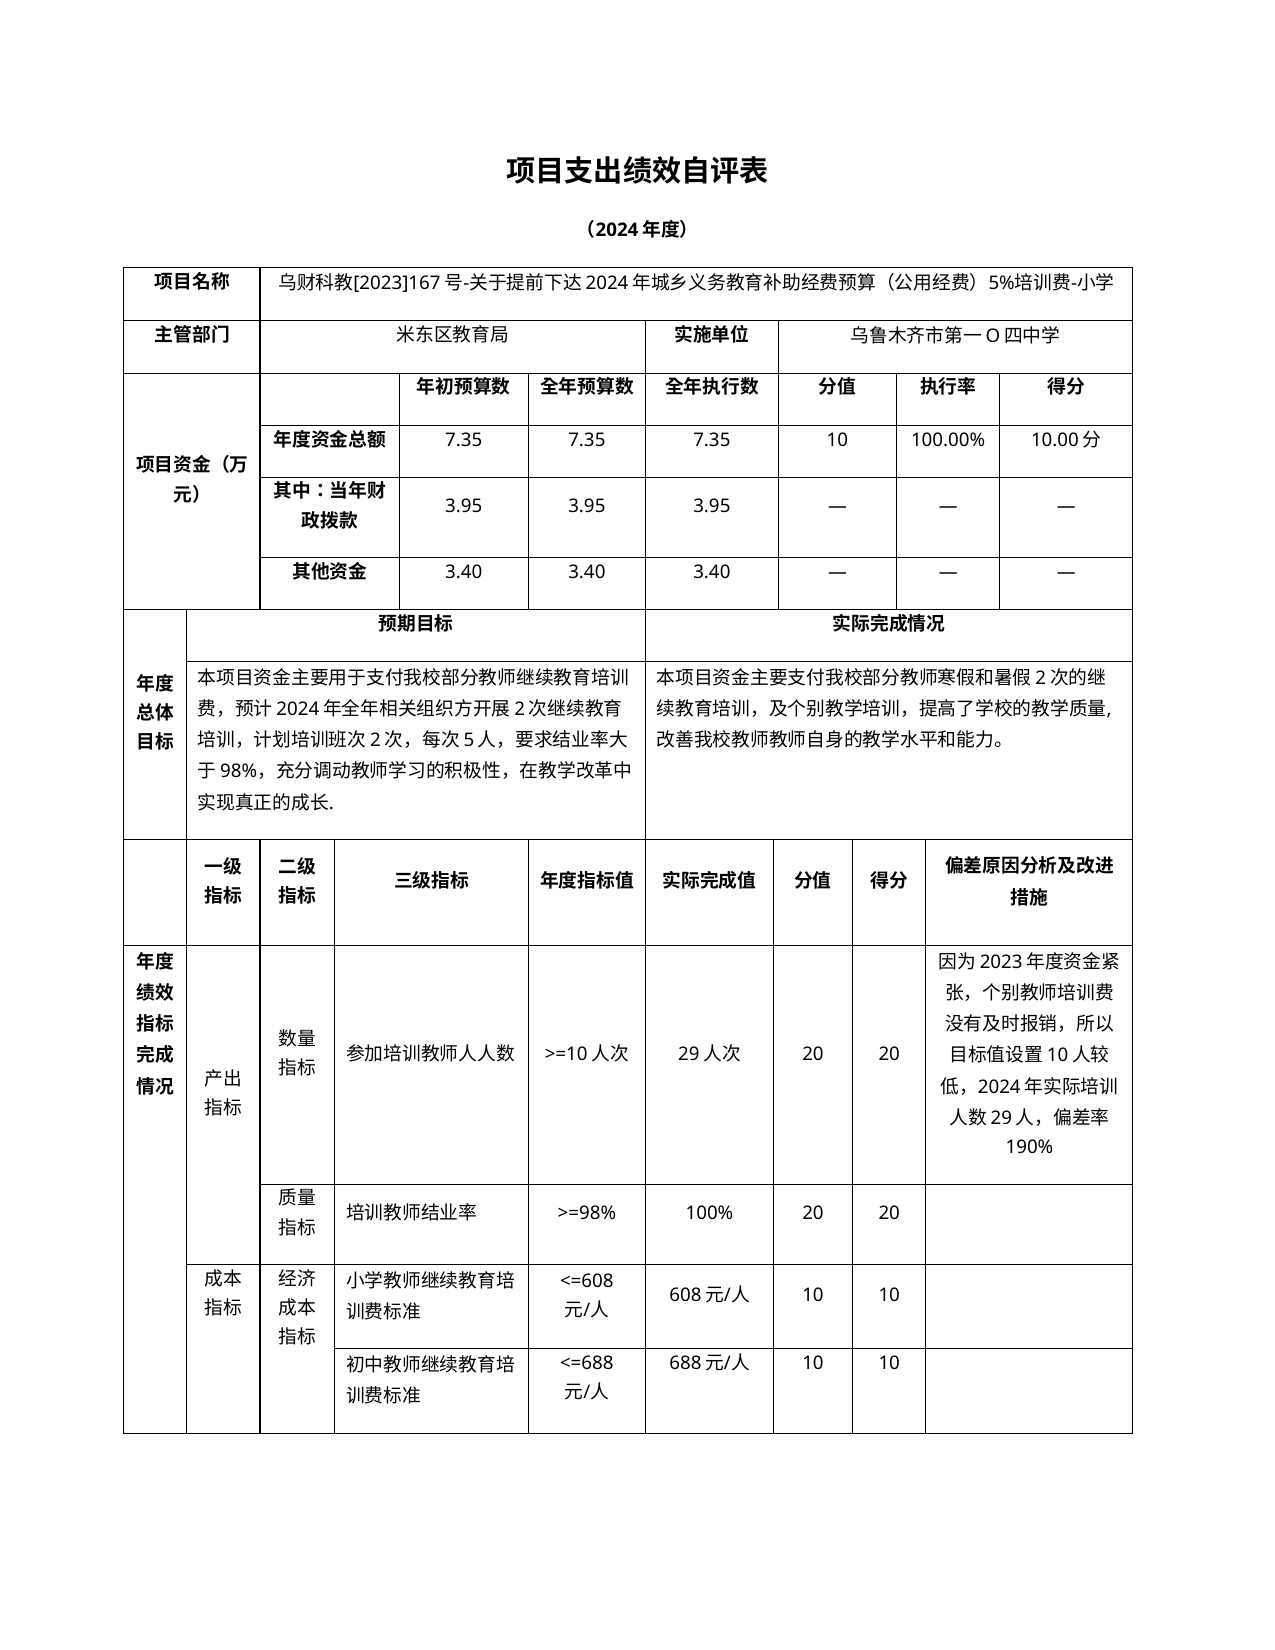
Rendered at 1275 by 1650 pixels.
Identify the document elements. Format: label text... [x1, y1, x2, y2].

table_cell — [1000, 558, 1132, 609]
table_cell 年度资金总额 [261, 426, 399, 477]
table_cell 10 [774, 1349, 852, 1432]
table_cell 年度总体目标 [124, 610, 186, 839]
table_cell 初中教师继续教育培训费标准 [335, 1349, 528, 1432]
table_cell 米东区教育局 [261, 321, 645, 372]
table_cell 经济成本指标 [261, 1265, 334, 1432]
table_cell 本项目资金主要用于支付我校部分教师继续教育培训费，预计2024年全年相关组织方开展2次继续教育培训，计划培训班次2次，每次5人，要求结业率大于98%，充分调动教师学习的积极性，在教学改革中实现真正的成长. [187, 662, 645, 839]
table_cell <=688元/人 [529, 1349, 645, 1432]
table_cell 7.35 [400, 426, 528, 477]
table_cell 3.95 [646, 478, 778, 557]
table_header 乌财科教[2023]167号-关于提前下达2024年城乡义务教育补助经费预算（公用经费）5%培训费-小学 [261, 268, 1132, 319]
table_cell 其中：当年财政拨款 [261, 478, 399, 557]
table_cell 成本指标 [187, 1265, 259, 1432]
table_cell 全年预算数 [529, 374, 645, 424]
table_cell >=98% [529, 1185, 645, 1264]
table_cell — [897, 478, 999, 557]
table_cell 因为2023年度资金紧张，个别教师培训费没有及时报销，所以目标值设置10人较低，2024年实际培训人数29人，偏差率190% [926, 946, 1132, 1184]
table_header 项目名称 [124, 268, 259, 319]
table_cell 实际完成值 [646, 840, 773, 945]
table_cell 10 [853, 1265, 925, 1348]
table_cell 3.95 [400, 478, 528, 557]
table_cell 3.40 [529, 558, 645, 609]
table_cell 乌鲁木齐市第一O四中学 [779, 321, 1132, 372]
table_cell 质量指标 [261, 1185, 334, 1264]
table_cell 主管部门 [124, 321, 259, 372]
table_cell 产出指标 [187, 946, 259, 1264]
table_cell 分值 [779, 374, 896, 424]
table_cell 其他资金 [261, 558, 399, 609]
table_cell 20 [774, 1185, 852, 1264]
table_cell 三级指标 [335, 840, 528, 945]
table_cell 年度指标值 [529, 840, 645, 945]
table_cell 二级指标 [261, 840, 334, 945]
table_cell 培训教师结业率 [335, 1185, 528, 1264]
table_cell 10 [779, 426, 896, 477]
table_cell 7.35 [529, 426, 645, 477]
table_cell 20 [853, 946, 925, 1184]
table_cell 小学教师继续教育培训费标准 [335, 1265, 528, 1348]
table_cell — [1000, 478, 1132, 557]
table_cell 20 [774, 946, 852, 1184]
table_cell 29人次 [646, 946, 773, 1184]
table_cell 年初预算数 [400, 374, 528, 424]
text 项目支出绩效自评表 [187, 150, 1087, 190]
table_cell 数量指标 [261, 946, 334, 1184]
table_cell 偏差原因分析及改进措施 [926, 840, 1132, 945]
table_cell 608元/人 [646, 1265, 773, 1348]
table_cell 3.40 [400, 558, 528, 609]
text （2024年度） [187, 216, 1087, 242]
table_cell 得分 [1000, 374, 1132, 424]
table_cell 本项目资金主要支付我校部分教师寒假和暑假2次的继续教育培训，及个别教学培训，提高了学校的教学质量,改善我校教师教师自身的教学水平和能力。 [646, 662, 1132, 839]
table_cell 100.00% [897, 426, 999, 477]
table_cell — [779, 558, 896, 609]
table_cell 7.35 [646, 426, 778, 477]
table_cell 3.40 [646, 558, 778, 609]
table_cell 参加培训教师人人数 [335, 946, 528, 1184]
table_cell 实施单位 [646, 321, 778, 372]
table_cell 预期目标 [187, 610, 645, 661]
table_cell 年度绩效指标完成情况 [124, 946, 186, 1432]
table_cell 10 [853, 1349, 925, 1432]
table_cell [926, 1265, 1132, 1348]
table_cell [926, 1185, 1132, 1264]
table_cell 20 [853, 1185, 925, 1264]
table_cell >=10人次 [529, 946, 645, 1184]
table_cell 100% [646, 1185, 773, 1264]
table_cell <=608元/人 [529, 1265, 645, 1348]
table_cell 一级指标 [187, 840, 259, 945]
table_cell 分值 [774, 840, 852, 945]
table_cell [124, 840, 186, 945]
table_cell [261, 374, 399, 424]
table_cell 得分 [853, 840, 925, 945]
table_cell 实际完成情况 [646, 610, 1132, 661]
table_cell 执行率 [897, 374, 999, 424]
table_cell 688元/人 [646, 1349, 773, 1432]
table_cell 10.00分 [1000, 426, 1132, 477]
table_cell 全年执行数 [646, 374, 778, 424]
table_cell 3.95 [529, 478, 645, 557]
table_cell — [779, 478, 896, 557]
table_cell 项目资金（万元） [124, 374, 259, 609]
table_cell — [897, 558, 999, 609]
table_cell 10 [774, 1265, 852, 1348]
table_cell [926, 1349, 1132, 1432]
